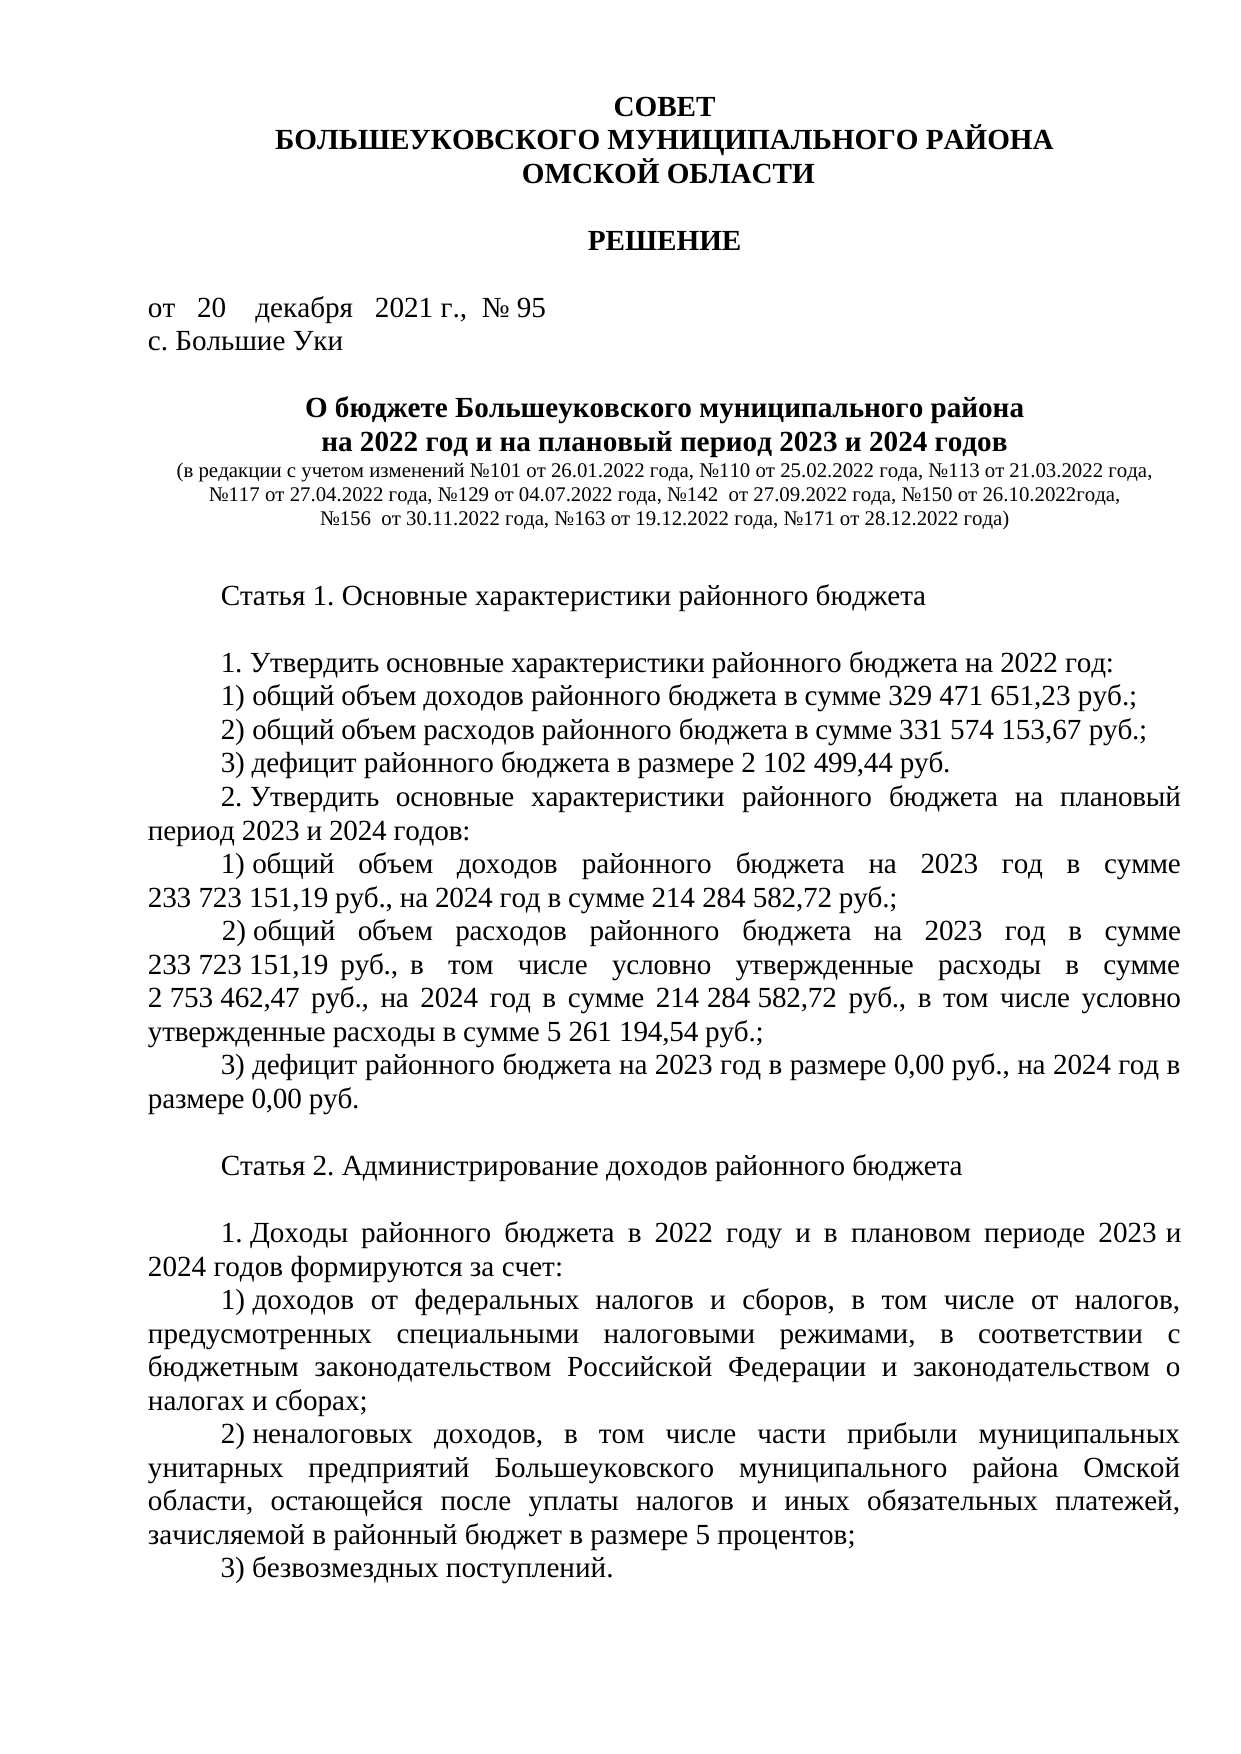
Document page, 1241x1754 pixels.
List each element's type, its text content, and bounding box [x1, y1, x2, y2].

text от 20 декабря 2021 г., № 95 [148, 290, 1181, 323]
text Статья 1. Основные характеристики районного бюджета [148, 578, 1181, 611]
text РЕШЕНИЕ [148, 223, 1181, 256]
text 1. Утвердить основные характеристики районного бюджета на 2022 год: [148, 645, 1181, 678]
text 1) общий объем доходов районного бюджета на 2023 год в сумме 233 723 151,19 руб., на 2024 год в сумме 214 284 582,72 руб.; [148, 846, 1181, 913]
text (в редакции с учетом изменений №101 от 26.01.2022 года, №110 от 25.02.2022 года, №113 от 21.03.2022 года, №117 от 27.04.2022 года, №129 от 04.07.2022 года, №142 от 27.09.2022 года, №150 от 26.10.2022года, [148, 458, 1181, 506]
text ОМСКОЙ ОБЛАСТИ [148, 156, 1181, 189]
text БОЛЬШЕУКОВСКОГО МУНИЦИПАЛЬНОГО РАЙОНА [148, 122, 1181, 156]
text 2) общий объем расходов районного бюджета в сумме 331 574 153,67 руб.; [148, 712, 1181, 746]
text О бюджете Большеуковского муниципального района [148, 391, 1181, 424]
text 2. Утвердить основные характеристики районного бюджета на плановый период 2023 и 2024 годов: [148, 779, 1181, 846]
text 3) дефицит районного бюджета в размере 2 102 499,44 руб. [148, 746, 1181, 779]
text 1. Доходы районного бюджета в 2022 году и в плановом периоде 2023 и 2024 годов формируются за счет: [148, 1215, 1181, 1282]
text 3) дефицит районного бюджета на 2023 год в размере 0,00 руб., на 2024 год в размере 0,00 руб. [148, 1047, 1181, 1114]
text 2) общий объем расходов районного бюджета на 2023 год в сумме 233 723 151,19 руб., в том числе условно утвержденные расходы в сумме 2 753 462,47 руб., на 2024 год в сумме 214 284 582,72 руб., в том числе условно утвержденные расходы в сумме 5 261 194,54 руб.; [148, 913, 1181, 1047]
text №156 от 30.11.2022 года, №163 от 19.12.2022 года, №171 от 28.12.2022 года) [148, 506, 1181, 530]
text 1) доходов от федеральных налогов и сборов, в том числе от налогов, предусмотренных специальными налоговыми режимами, в соответствии с бюджетным законодательством Российской Федерации и законодательством о налогах и сборах; [148, 1282, 1181, 1416]
text 1) общий объем доходов районного бюджета в сумме 329 471 651,23 руб.; [148, 678, 1181, 712]
text 2) неналоговых доходов, в том числе части прибыли муниципальных унитарных предприятий Большеуковского муниципального района Омской области, остающейся после уплаты налогов и иных обязательных платежей, зачисляемой в районный бюджет в размере 5 процентов; [148, 1416, 1181, 1551]
text на 2022 год и на плановый период 2023 и 2024 годов [148, 424, 1181, 458]
text Статья 2. Администрирование доходов районного бюджета [148, 1148, 1181, 1182]
text с. Большие Уки [148, 323, 1181, 357]
text 3) безвозмездных поступлений. [148, 1551, 1181, 1584]
text СОВЕТ [148, 89, 1181, 122]
